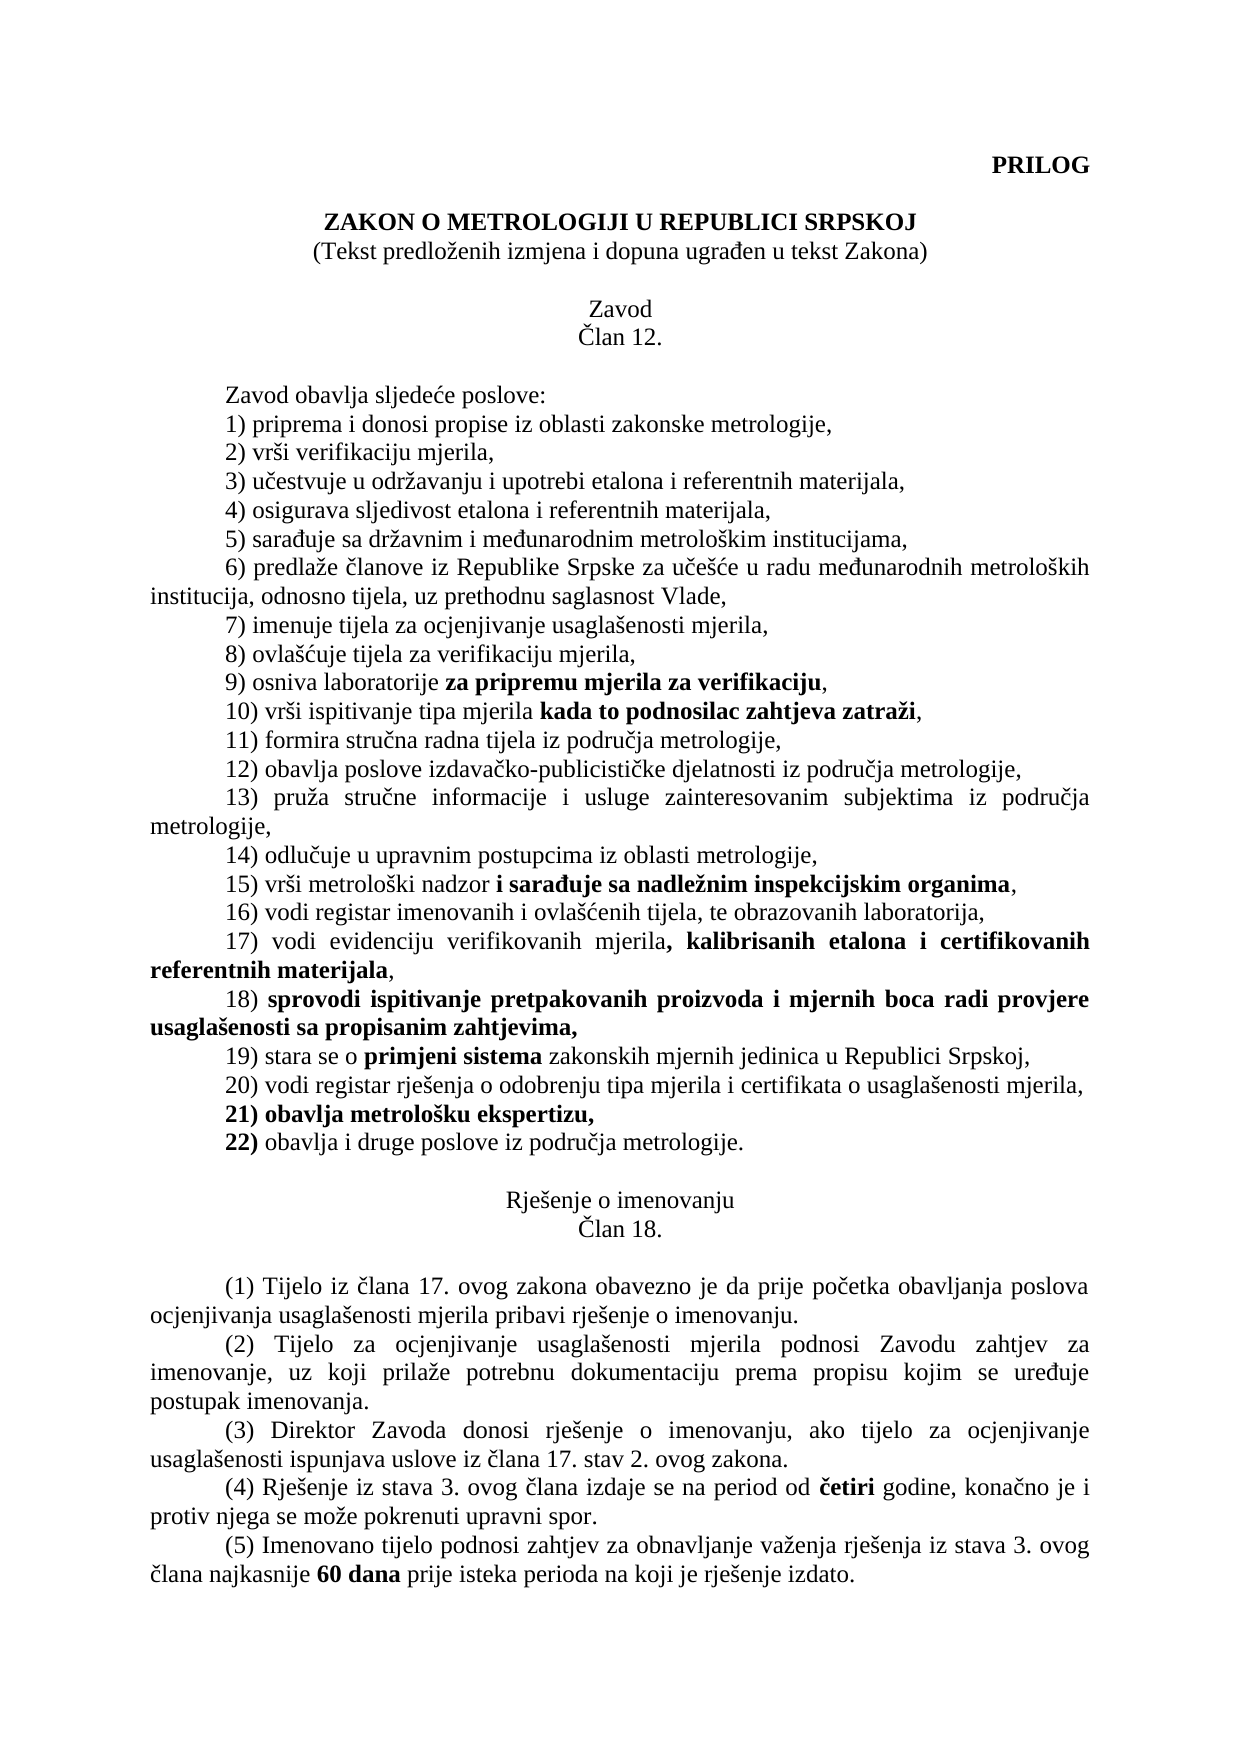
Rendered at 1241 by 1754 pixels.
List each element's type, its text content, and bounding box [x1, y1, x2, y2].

text 7) imenuje tijela za ocjenjivanje usaglašenosti mjerila, [150, 610, 1090, 639]
text 2) vrši verifikaciju mjerila, [150, 437, 1090, 466]
text 21) obavlja metrološku ekspertizu, [150, 1099, 1090, 1127]
text (3) Direktor Zavoda donosi rješenje o imenovanju, ako tijelo za ocjenjivanje usaglašenosti ispunjava uslove iz člana 17. stav 2. ovog zakona. [150, 1415, 1090, 1472]
text (1) Tijelo iz člana 17. ovog zakona obavezno je da prije početka obavljanja poslova ocjenjivanja usaglašenosti mjerila pribavi rješenje o imenovanju. [150, 1271, 1090, 1329]
text 4) osigurava sljedivost etalona i referentnih materijala, [150, 495, 1090, 524]
text Član 18. [150, 1214, 1090, 1242]
text 5) sarađuje sa državnim i međunarodnim metrološkim institucijama, [150, 524, 1090, 552]
text (2) Tijelo za ocjenjivanje usaglašenosti mjerila podnosi Zavodu zahtjev za imenovanje, uz koji prilaže potrebnu dokumentaciju prema propisu kojim se uređuje postupak imenovanja. [150, 1329, 1090, 1415]
text 11) formira stručna radna tijela iz područja metrologije, [150, 725, 1090, 754]
text 9) osniva laboratorije za pripremu mjerila za verifikaciju, [150, 667, 1090, 696]
text 12) obavlja poslove izdavačko-publicističke djelatnosti iz područja metrologije, [150, 754, 1090, 782]
text Zavod [150, 294, 1090, 322]
text 1) priprema i donosi propise iz oblasti zakonske metrologije, [150, 409, 1090, 437]
text 22) obavlja i druge poslove iz područja metrologije. [150, 1127, 1090, 1156]
text ZAKON O METROLOGIJI U REPUBLICI SRPSKOJ [150, 207, 1090, 236]
text 15) vrši metrološki nadzor i sarađuje sa nadležnim inspekcijskim organima, [150, 869, 1090, 897]
text 18) sprovodi ispitivanje pretpakovanih proizvoda i mjernih boca radi provjere usaglašenosti sa propisanim zahtjevima, [150, 984, 1090, 1041]
text (5) Imenovano tijelo podnosi zahtjev za obnavljanje važenja rješenja iz stava 3. ovog člana najkasnije 60 dana prije isteka perioda na koji je rješenje izdato. [150, 1530, 1090, 1587]
text 14) odlučuje u upravnim postupcima iz oblasti metrologije, [150, 840, 1090, 869]
text 17) vodi evidenciju verifikovanih mjerila, kalibrisanih etalona i certifikovanih referentnih materijala, [150, 926, 1090, 984]
text 6) predlaže članove iz Republike Srpske za učešće u radu međunarodnih metroloških institucija, odnosno tijela, uz prethodnu saglasnost Vlade, [150, 552, 1090, 610]
text Zavod obavlja sljedeće poslove: [150, 380, 1090, 409]
text 19) stara se o primjeni sistema zakonskih mjernih jedinica u Republici Srpskoj, [150, 1041, 1090, 1070]
text Član 12. [150, 322, 1090, 351]
text 16) vodi registar imenovanih i ovlašćenih tijela, te obrazovanih laboratorija, [150, 897, 1090, 926]
text (Tekst predloženih izmjena i dopuna ugrađen u tekst Zakona) [150, 236, 1090, 265]
text 3) učestvuje u održavanju i upotrebi etalona i referentnih materijala, [150, 466, 1090, 495]
text (4) Rješenje iz stava 3. ovog člana izdaje se na period od četiri godine, konačno je i protiv njega se može pokrenuti upravni spor. [150, 1472, 1090, 1530]
text 10) vrši ispitivanje tipa mjerila kada to podnosilac zahtjeva zatraži, [150, 696, 1090, 725]
text Rješenje o imenovanju [150, 1185, 1090, 1214]
text 13) pruža stručne informacije i usluge zainteresovanim subjektima iz područja metrologije, [150, 782, 1090, 840]
text 8) ovlašćuje tijela za verifikaciju mjerila, [150, 639, 1090, 667]
text PRILOG [150, 150, 1090, 179]
text 20) vodi registar rješenja o odobrenju tipa mjerila i certifikata o usaglašenosti mjerila, [150, 1070, 1090, 1099]
